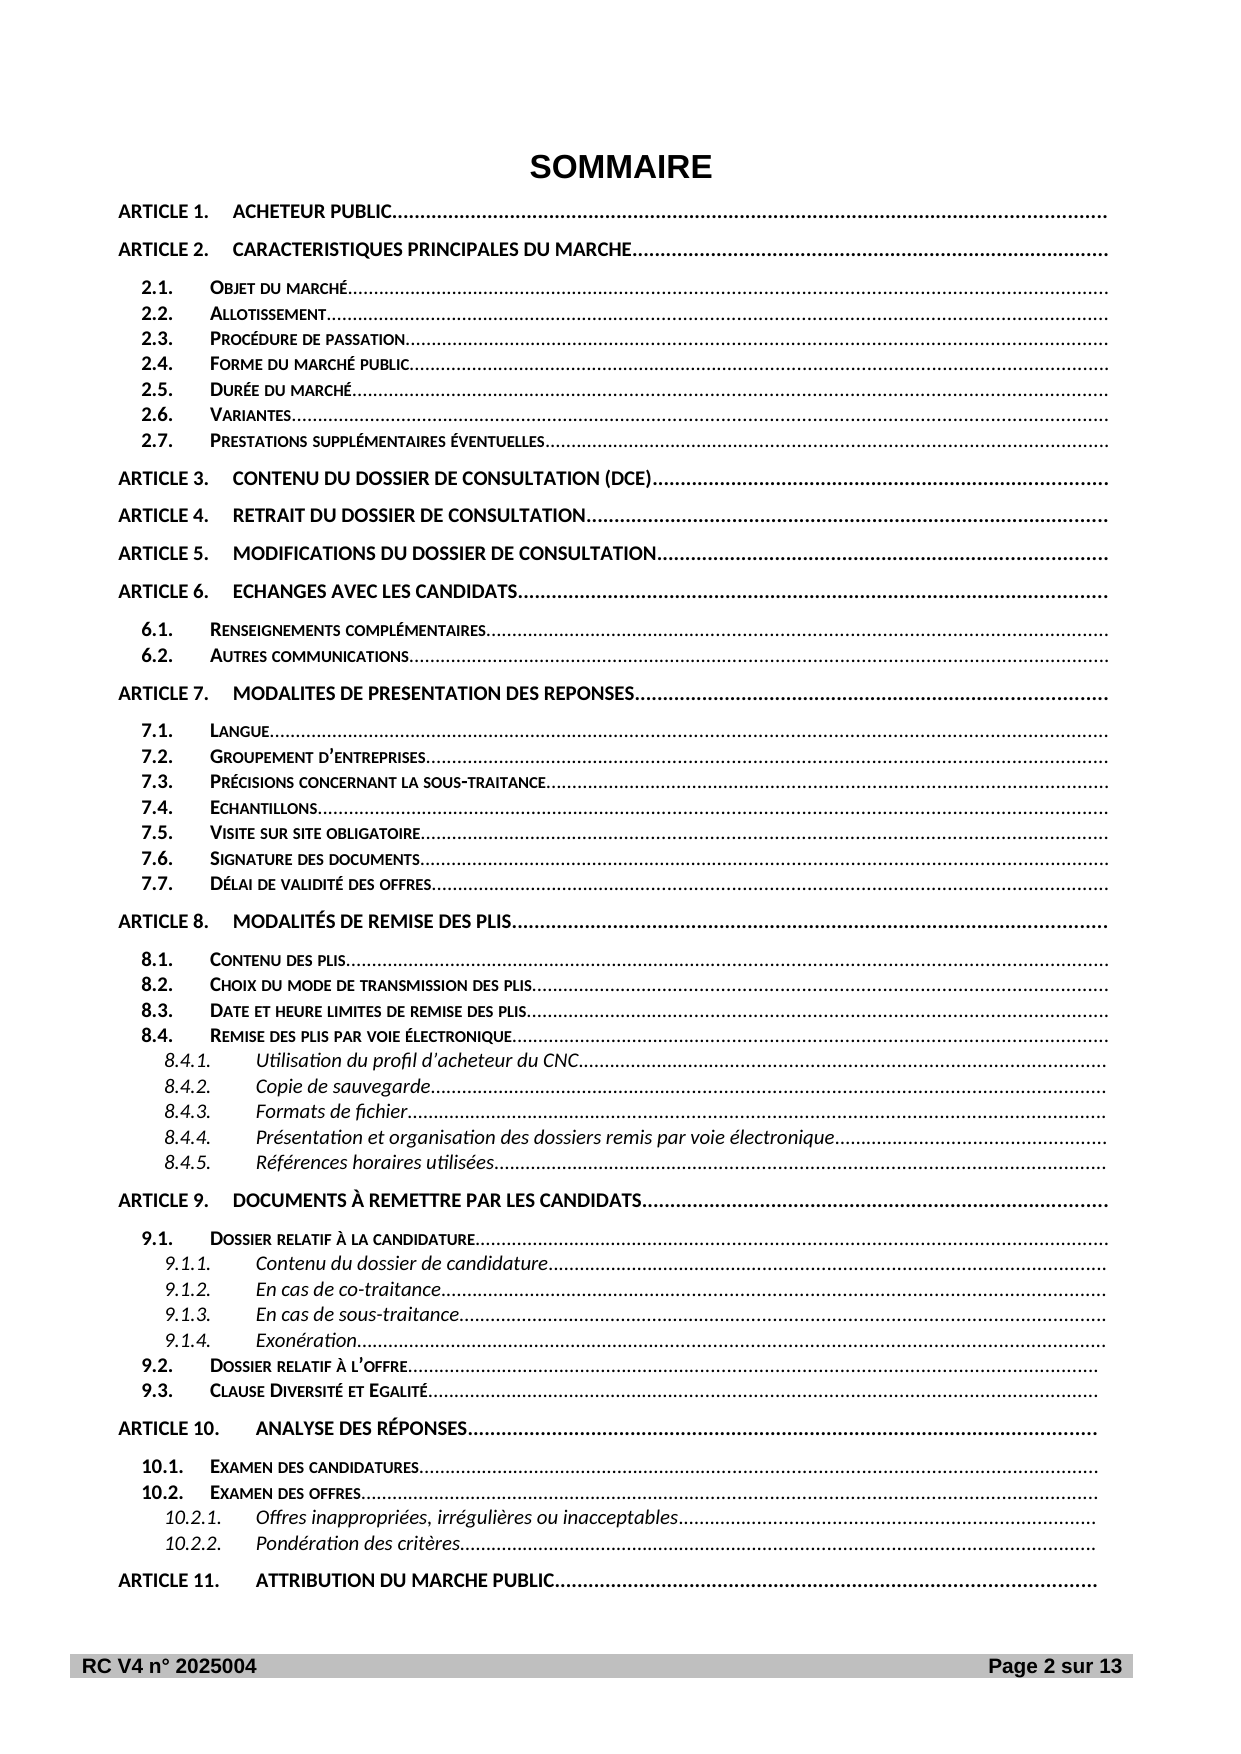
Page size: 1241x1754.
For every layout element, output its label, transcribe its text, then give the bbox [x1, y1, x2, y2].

text 10.2.1. Offres inappropriées, irrégulières ou inacceptables 11 [164, 1504, 1069, 1530]
text 2.1. Objet du marché 3 [141, 274, 1069, 300]
text 10.2. Examen des offres 11 [141, 1479, 1069, 1504]
text 8.2. Choix du mode de transmission des plis 6 [141, 971, 1069, 997]
text 9.1.2. En cas de co-traitance 9 [164, 1276, 1069, 1301]
text Article 5. Modifications du dossier de consultation 4 [118, 541, 1069, 566]
text 7.7. Délai de validité des offres 6 [141, 870, 1069, 896]
text 8.4.4. Présentation et organisation des dossiers remis par voie électronique 7 [164, 1124, 1069, 1149]
text 6.1. Renseignements complémentaires 4 [141, 616, 1069, 642]
text 7.2. Groupement d’entreprises 5 [141, 743, 1069, 768]
text 8.4.2. Copie de sauvegarde 6 [164, 1073, 1069, 1098]
text 2.2. Allotissement 3 [141, 300, 1069, 325]
text 2.6. Variantes 3 [141, 401, 1069, 427]
text 2.4. Forme du marché public 3 [141, 351, 1069, 376]
text 9.1.1. Contenu du dossier de candidature 8 [164, 1251, 1069, 1276]
text 8.4.1. Utilisation du profil d’acheteur du CNC 6 [164, 1048, 1069, 1073]
text Article 4. Retrait du dossier de consultation 4 [118, 503, 1069, 528]
text Article 8. Modalités de remise des plis 6 [118, 908, 1069, 933]
text 7.1. Langue 5 [141, 718, 1069, 743]
text Article 6. Echanges avec les candidats 4 [118, 578, 1069, 604]
text 7.6. Signature des documents 6 [141, 845, 1069, 870]
text Article 7. Modalites de presentation des reponses 5 [118, 680, 1069, 705]
text 8.1. Contenu des plis 6 [141, 946, 1069, 971]
text Article 11. ATTRIBUTION DU MARCHE PUBLIC 12 [118, 1568, 1069, 1593]
text 8.4.5. Références horaires utilisées 8 [164, 1149, 1069, 1175]
text Article 1. Acheteur public 3 [118, 198, 1069, 224]
text 8.4.3. Formats de fichier 7 [164, 1098, 1069, 1124]
text 9.1.4. Exonération 9 [164, 1327, 1069, 1352]
text 9.1. Dossier relatif à la candidature 8 [141, 1225, 1069, 1251]
text Article 3. Contenu du dossier de consultation (DCE) 3 [118, 465, 1069, 490]
text Article 9. Documents à remettre par les candidats 8 [118, 1187, 1069, 1213]
text 7.5. Visite sur site obligatoire 5 [141, 819, 1069, 845]
text 6.2. Autres communications 4 [141, 642, 1069, 667]
text 7.4. Echantillons 5 [141, 794, 1069, 819]
text 2.3. Procédure de passation 3 [141, 325, 1069, 351]
text 8.3. Date et heure limites de remise des plis 6 [141, 997, 1069, 1022]
text 2.7. Prestations supplémentaires éventuelles 3 [141, 427, 1069, 452]
text 7.3. Précisions concernant la sous-traitance 5 [141, 768, 1069, 794]
text SOMMAIRE [118, 148, 1124, 186]
text Article 10. Analyse des réponses 11 [118, 1416, 1069, 1441]
text Article 2. CARACTERISTIQUES PRINCIPALES DU MARCHE 3 [118, 236, 1069, 262]
text 10.2.2. Pondération des critères 11 [164, 1530, 1069, 1555]
text 10.1. Examen des candidatures 11 [141, 1453, 1069, 1479]
text 9.3. Clause Diversité et Egalité 10 [141, 1378, 1069, 1403]
text 2.5. Durée du marché 3 [141, 376, 1069, 401]
text 9.1.3. En cas de sous-traitance 9 [164, 1301, 1069, 1327]
text 8.4. Remise des plis par voie électronique 6 [141, 1022, 1069, 1048]
text 9.2. Dossier relatif à l’offre 10 [141, 1352, 1069, 1378]
